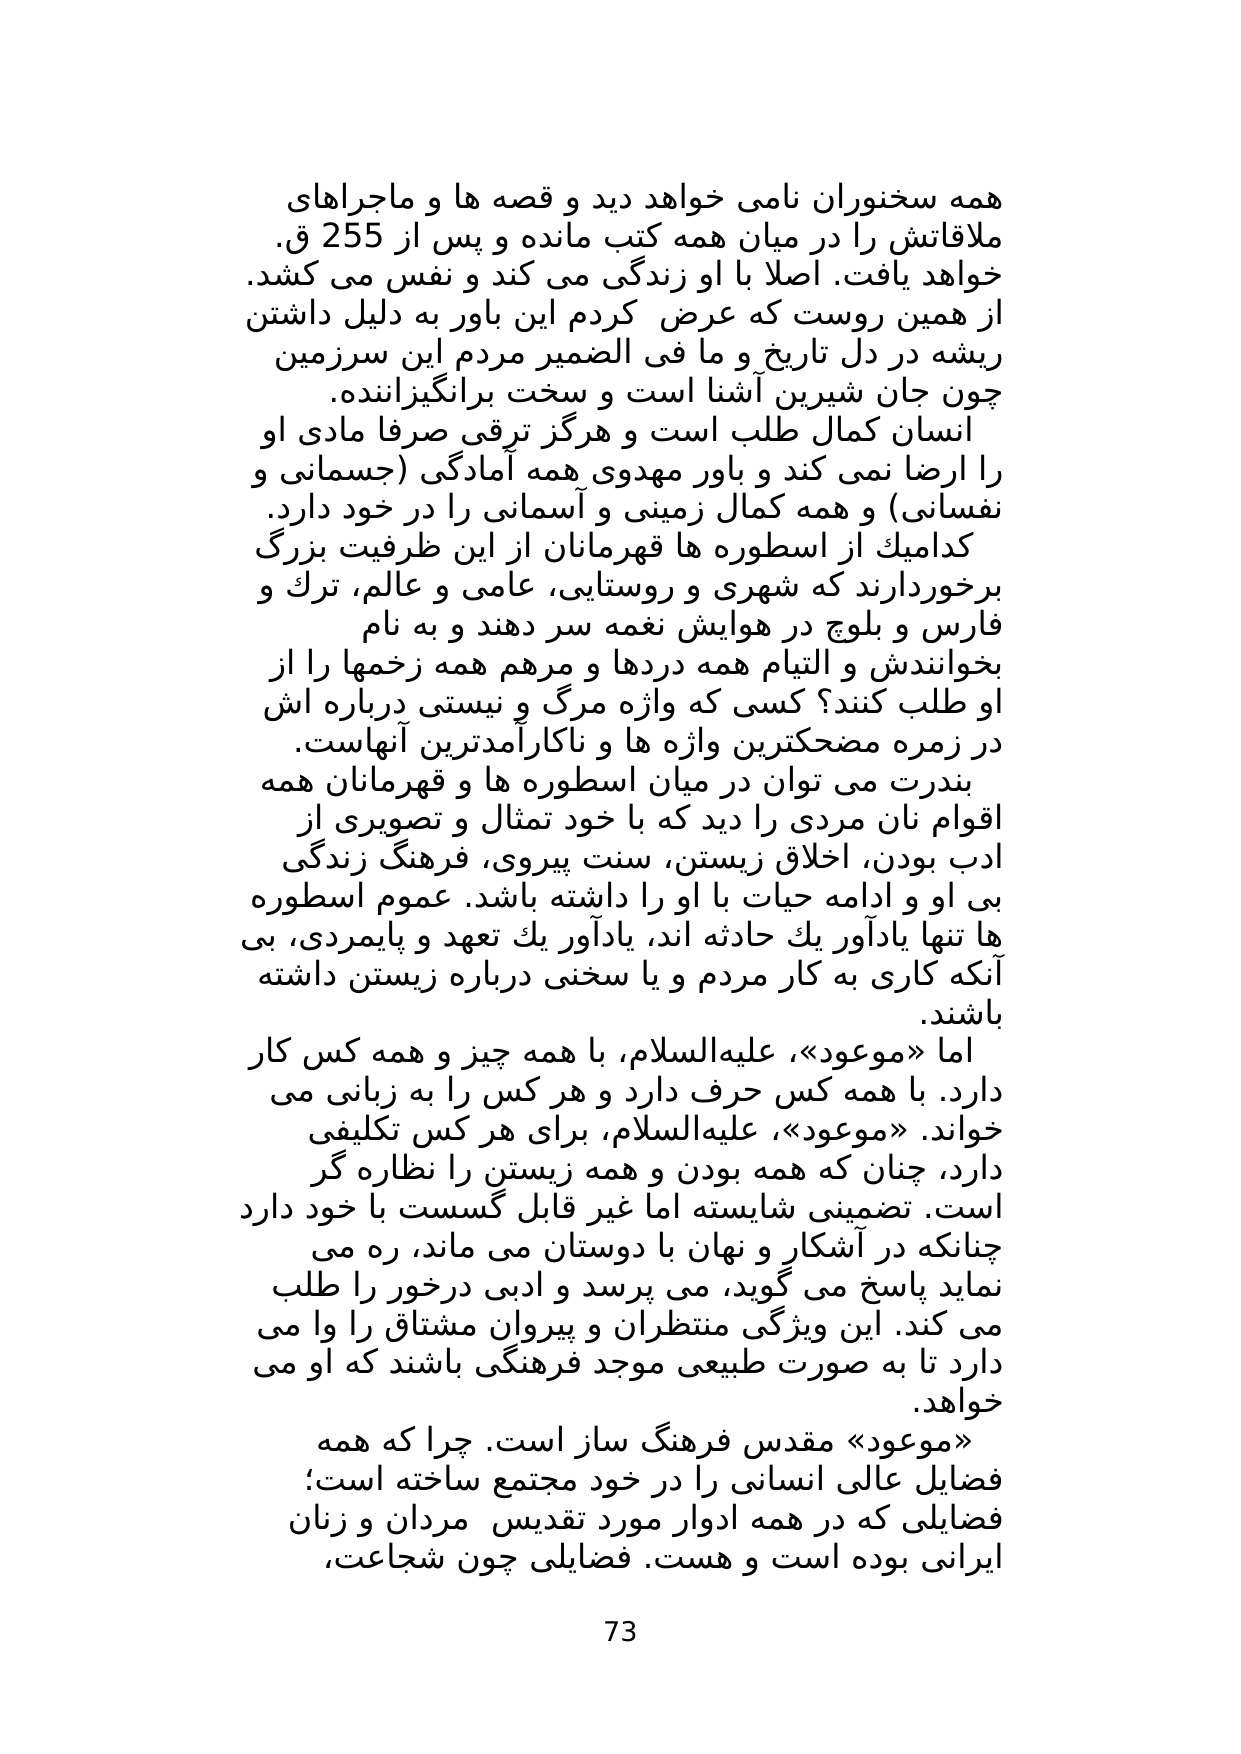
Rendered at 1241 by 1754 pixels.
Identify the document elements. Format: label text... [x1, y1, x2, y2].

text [236, 177, 1004, 410]
text انسان كمال طلب است و هرگز ترقى صرفا مادى او را ارضا نمى كند و باور مهدوى همه آمادگى (جسمانى و نفسانى) و همه كمال زمينى و آسمانى را در خود دارد. [236, 410, 1004, 527]
text بندرت مى توان در ميان اسطوره ها و قهرمانان همه اقوام نان مردى را ديد كه با خود تمثال و تصويرى از ادب بودن، اخلاق زيستن، سنت پيروى، فرهنگ زندگى بى او و ادامه حيات با او را داشته باشد. عموم اسطوره ها تنها يادآور يك حادثه اند، يادآور يك تعهد و پايمردى، بى آنكه كارى به كار مردم و يا سخنى درباره زيستن داشته باشند. [236, 760, 1004, 1032]
text كداميك از اسطوره ها قهرمانان از اين ظرفيت بزرگ برخوردارند كه شهرى و روستايى، عامى و عالم، ترك و فارس و بلوچ در هوايش نغمه سر دهند و به نام بخوانندش و التيام همه دردها و مرهم همه زخمها را از او طلب كنند؟ كسى كه واژه مرگ و نيستى درباره اش در زمره مضحكترين واژه ها و ناكارآمدترين آنهاست. [236, 527, 1004, 760]
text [236, 1421, 1004, 1576]
text اما «موعود»، عليه‌السلام، با همه چيز و همه كس كار دارد. با همه كس حرف دارد و هر كس را به زبانى مى خواند. «موعود»، عليه‌السلام، براى هر كس تكليفى دارد، چنان كه همه بودن و همه زيستن را نظاره گر است. تضمينى شايسته اما غير قابل گسست با خود دارد چنانكه در آشكار و نهان با دوستان مى ماند، ره مى نمايد پاسخ مى گويد، مى پرسد و ادبى درخور را طلب مى كند. اين ويژگى منتظران و پيروان مشتاق را وا مى دارد تا به صورت طبيعى موجد فرهنگى باشند كه او مى خواهد. [236, 1032, 1004, 1421]
